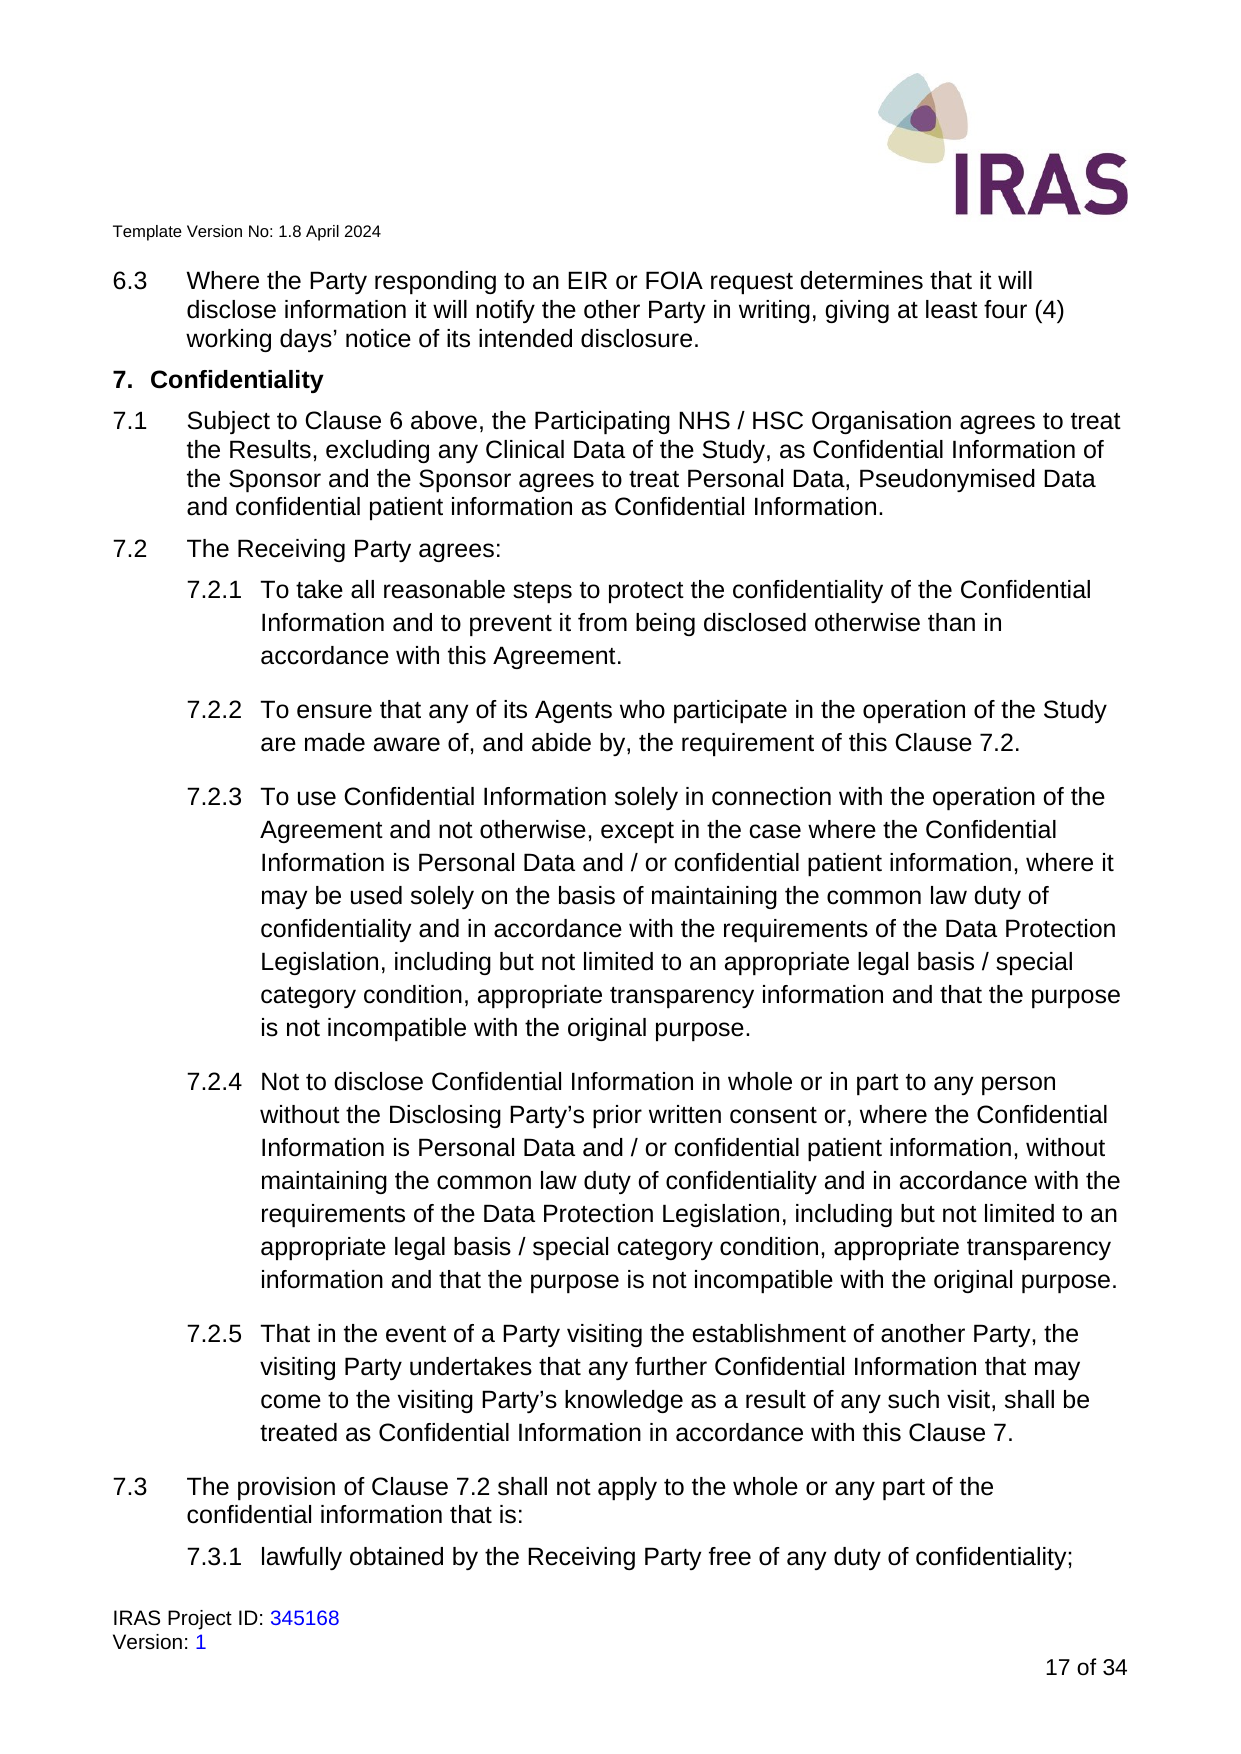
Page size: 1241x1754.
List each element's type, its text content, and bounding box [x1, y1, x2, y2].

text To take all reasonable steps to protect the confidentiality of the Confidential Information and to prevent it from being disclosed otherwise than in accordance with this Agreement. [186, 575, 1128, 670]
text That in the event of a Party visiting the establishment of another Party, the visiting Party undertakes that any further Confidential Information that may come to the visiting Party’s knowledge as a result of any such visit, shall be treated as Confidential Information in accordance with this Clause 7. [186, 1319, 1128, 1446]
subtitle Confidentiality [112, 365, 1128, 394]
list Subject to Clause 6 above, the Participating NHS / HSC Organisation agrees to treat the Results, excluding any Clinical Data of the Study, as Confidential Information of the Sponsor and the Sponsor agrees to treat Personal Data, Pseudonymised Data and confidential patient information as Confidential Information. [112, 406, 1128, 521]
text Where the Party responding to an EIR or FOIA request determines that it will disclose information it will notify the other Party in writing, giving at least four (4) working days’ notice of its intended disclosure. [112, 266, 1128, 352]
text Not to disclose Confidential Information in whole or in part to any person without the Disclosing Party’s prior written consent or, where the Confidential Information is Personal Data and / or confidential patient information, without maintaining the common law duty of confidentiality and in accordance with the requirements of the Data Protection Legislation, including but not limited to an appropriate legal basis / special category condition, appropriate transparency information and that the purpose is not incompatible with the original purpose. [186, 1067, 1128, 1293]
text To ensure that any of its Agents who participate in the operation of the Study are made aware of, and abide by, the requirement of this Clause 7.2. [186, 695, 1128, 757]
text The Receiving Party agrees: [112, 534, 1128, 562]
text lawfully obtained by the Receiving Party free of any duty of confidentiality; [186, 1542, 1128, 1570]
text The provision of Clause 7.2 shall not apply to the whole or any part of the confidential information that is: [112, 1472, 1128, 1529]
picture [878, 73, 1128, 222]
text To use Confidential Information solely in connection with the operation of the Agreement and not otherwise, except in the case where the Confidential Information is Personal Data and / or confidential patient information, where it may be used solely on the basis of maintaining the common law duty of confidentiality and in accordance with the requirements of the Data Protection Legislation, including but not limited to an appropriate legal basis / special category condition, appropriate transparency information and that the purpose is not incompatible with the original purpose. [186, 782, 1128, 1042]
